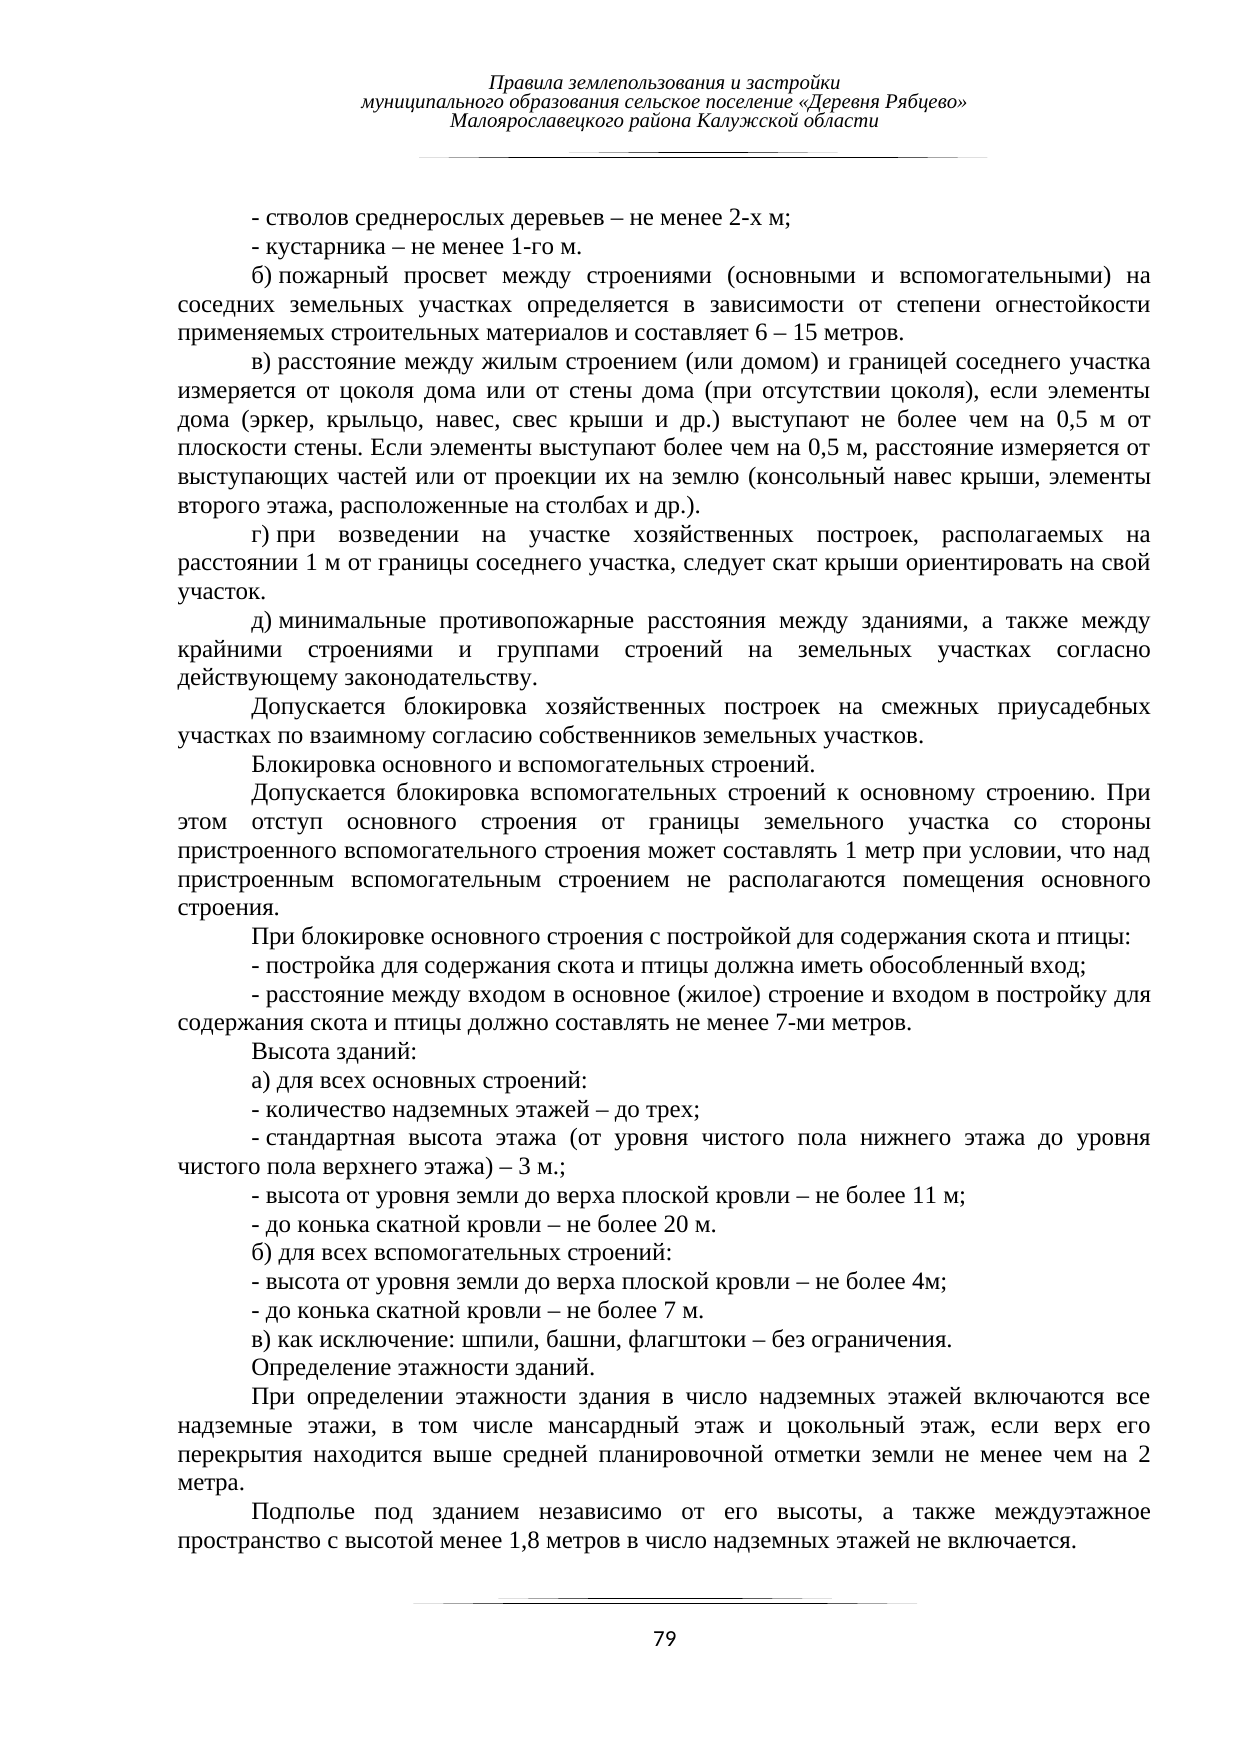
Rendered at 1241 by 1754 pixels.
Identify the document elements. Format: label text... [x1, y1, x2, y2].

text Допускается блокировка хозяйственных построек на смежных приусадебных участках по взаимному согласию собственников земельных участков. [177, 691, 1152, 749]
text Определение этажности зданий. [177, 1352, 1152, 1381]
text - до конька скатной кровли – не более 7 м. [177, 1295, 1152, 1324]
text - до конька скатной кровли – не более 20 м. [177, 1209, 1152, 1237]
text Допускается блокировка вспомогательных строений к основному строению. При этом отступ основного строения от границы земельного участка со стороны пристроенного вспомогательного строения может составлять 1 метр при условии, что над пристроенным вспомогательным строением не располагаются помещения основного строения. [177, 777, 1152, 921]
text б) пожарный просвет между строениями (основными и вспомогательными) на соседних земельных участках определяется в зависимости от степени огнестойкости применяемых строительных материалов и составляет 6 – 15 метров. [177, 260, 1152, 346]
text - стволов среднерослых деревьев – не менее 2-х м; [177, 202, 1152, 231]
text - стандартная высота этажа (от уровня чистого пола нижнего этажа до уровня чистого пола верхнего этажа) – 3 м.; [177, 1122, 1152, 1180]
text г) при возведении на участке хозяйственных построек, располагаемых на расстоянии 1 м от границы соседнего участка, следует скат крыши ориентировать на свой участок. [177, 519, 1152, 605]
text д) минимальные противопожарные расстояния между зданиями, а также между крайними строениями и группами строений на земельных участках согласно действующему законодательству. [177, 605, 1152, 691]
text а) для всех основных строений: [177, 1065, 1152, 1094]
text - кустарника – не менее 1-го м. [177, 231, 1152, 260]
text - высота от уровня земли до верха плоской кровли – не более 11 м; [177, 1180, 1152, 1209]
text - расстояние между входом в основное (жилое) строение и входом в постройку для содержания скота и птицы должно составлять не менее 7-ми метров. [177, 979, 1152, 1036]
text При блокировке основного строения с постройкой для содержания скота и птицы: [177, 921, 1152, 950]
text - постройка для содержания скота и птицы должна иметь обособленный вход; [177, 950, 1152, 979]
text - количество надземных этажей – до трех; [177, 1094, 1152, 1122]
text б) для всех вспомогательных строений: [177, 1237, 1152, 1266]
text в) расстояние между жилым строением (или домом) и границей соседнего участка измеряется от цоколя дома или от стены дома (при отсутствии цоколя), если элементы дома (эркер, крыльцо, навес, свес крыши и др.) выступают не более чем на 0,5 м от плоскости стены. Если элементы выступают более чем на 0,5 м, расстояние измеряется от выступающих частей или от проекции их на землю (консольный навес крыши, элементы второго этажа, расположенные на столбах и др.). [177, 346, 1152, 519]
text Высота зданий: [177, 1036, 1152, 1065]
text При определении этажности здания в число надземных этажей включаются все надземные этажи, в том числе мансардный этаж и цокольный этаж, если верх его перекрытия находится выше средней планировочной отметки земли не менее чем на 2 метра. [177, 1381, 1152, 1496]
text Подполье под зданием независимо от его высоты, а также междуэтажное пространство с высотой менее 1,8 метров в число надземных этажей не включается. [177, 1496, 1152, 1554]
text Блокировка основного и вспомогательных строений. [177, 749, 1152, 777]
text - высота от уровня земли до верха плоской кровли – не более 4м; [177, 1266, 1152, 1295]
text в) как исключение: шпили, башни, флагштоки – без ограничения. [177, 1324, 1152, 1352]
